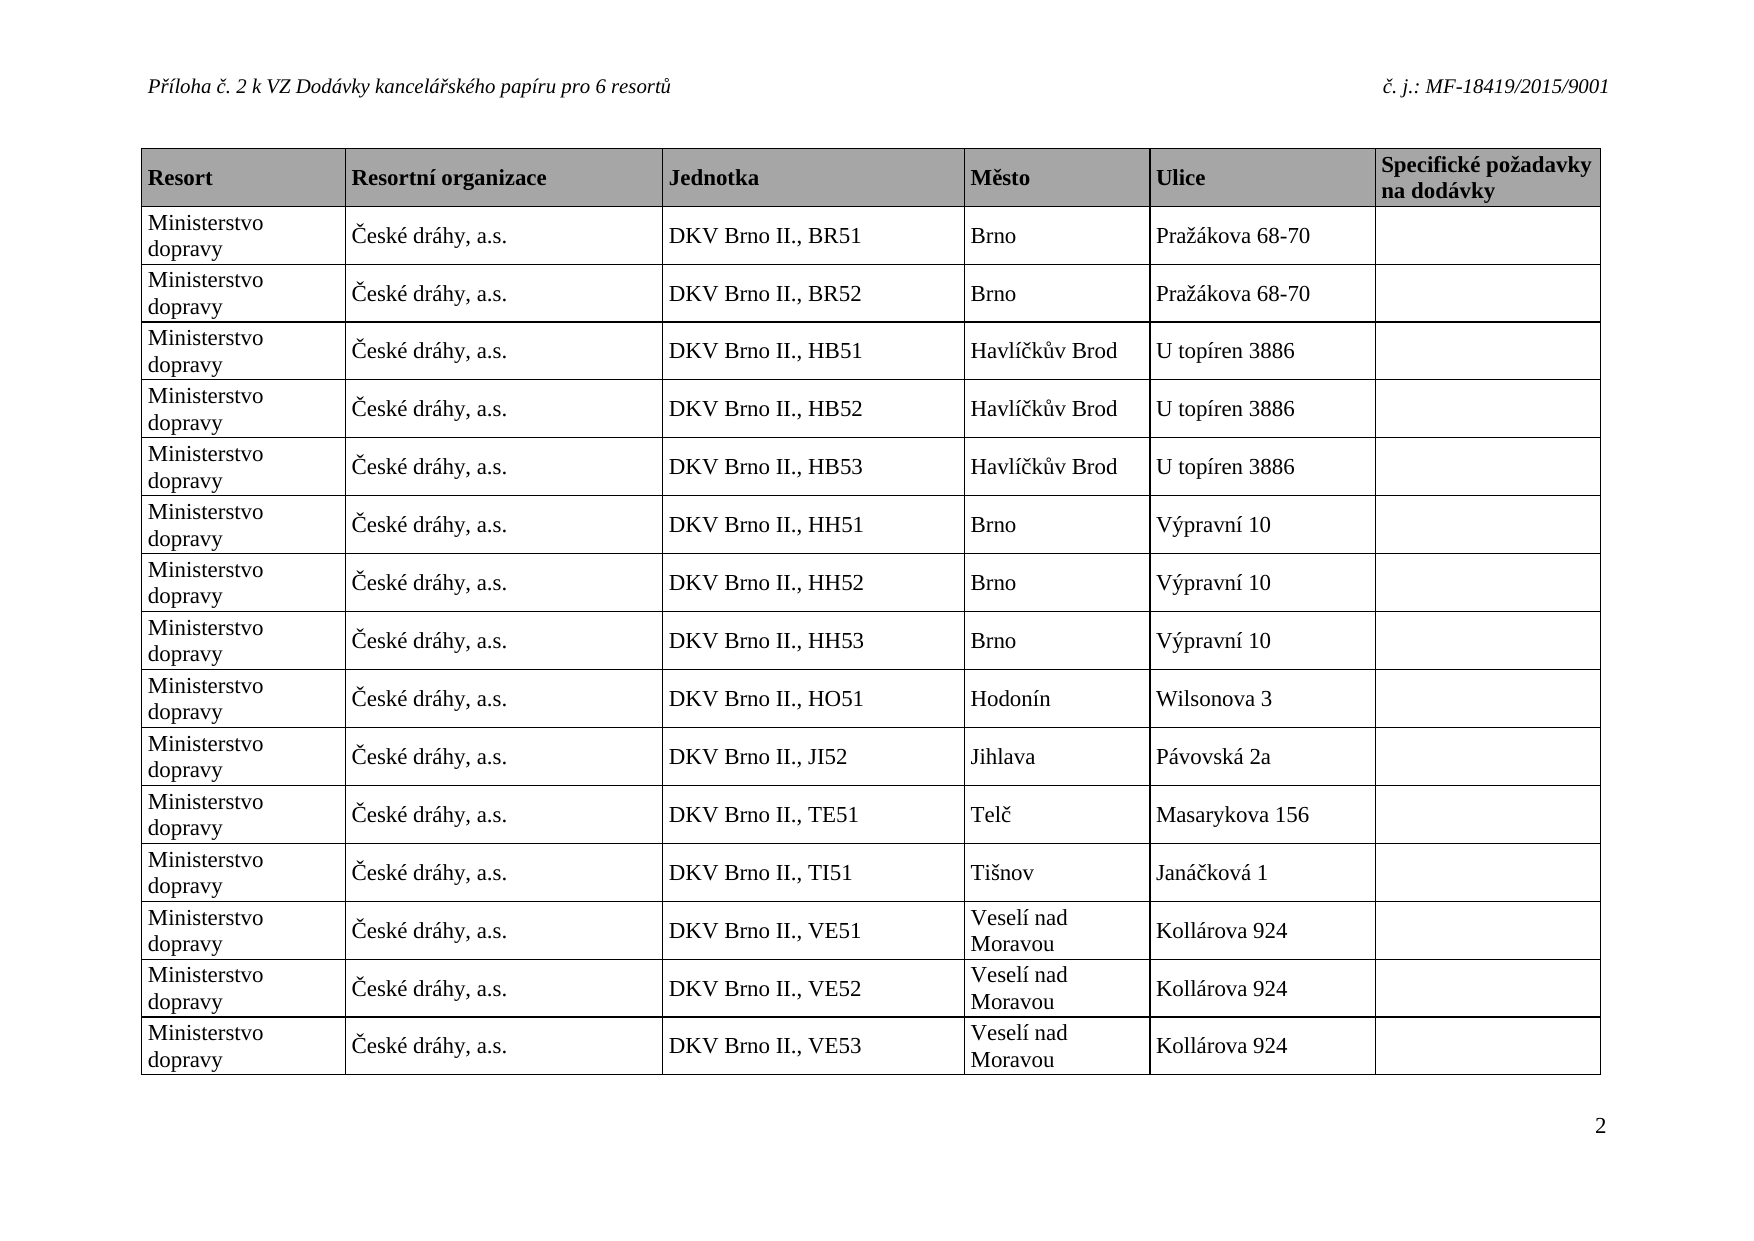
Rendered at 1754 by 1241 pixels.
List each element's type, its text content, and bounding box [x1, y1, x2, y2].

table_header Město [965, 149, 1149, 206]
table_cell DKV Brno II., TI51 [663, 844, 964, 901]
table_cell DKV Brno II., HO51 [663, 670, 964, 727]
table_cell České dráhy, a.s. [346, 960, 662, 1016]
table_cell České dráhy, a.s. [346, 207, 662, 263]
table_cell Ministerstvo dopravy [142, 323, 345, 379]
table_cell Ministerstvo dopravy [142, 844, 345, 901]
table_cell České dráhy, a.s. [346, 265, 662, 321]
table_cell DKV Brno II., HH53 [663, 612, 964, 669]
table_cell Pražákova 68-70 [1151, 207, 1375, 263]
table_cell Ministerstvo dopravy [142, 207, 345, 263]
table_cell Ministerstvo dopravy [142, 438, 345, 495]
table_cell České dráhy, a.s. [346, 786, 662, 843]
table_header Resort [142, 149, 345, 206]
table_cell Výpravní 10 [1151, 612, 1375, 669]
table_cell České dráhy, a.s. [346, 438, 662, 495]
table_cell České dráhy, a.s. [346, 612, 662, 669]
table_cell Kollárova 924 [1151, 960, 1375, 1016]
table_cell [1376, 728, 1600, 785]
table_cell Pávovská 2a [1151, 728, 1375, 785]
table_cell DKV Brno II., HB53 [663, 438, 964, 495]
table_cell Kollárova 924 [1151, 1018, 1375, 1074]
table_cell DKV Brno II., TE51 [663, 786, 964, 843]
table_cell Brno [965, 612, 1149, 669]
table_cell [1376, 265, 1600, 321]
table_cell [1376, 438, 1600, 495]
table_cell DKV Brno II., BR51 [663, 207, 964, 263]
table_cell Ministerstvo dopravy [142, 902, 345, 958]
table_cell [1376, 380, 1600, 437]
table_cell České dráhy, a.s. [346, 323, 662, 379]
table_cell [1376, 612, 1600, 669]
table_cell Tišnov [965, 844, 1149, 901]
table_cell [1376, 670, 1600, 727]
table_cell U topíren 3886 [1151, 323, 1375, 379]
table_cell Ministerstvo dopravy [142, 1018, 345, 1074]
table_cell Masarykova 156 [1151, 786, 1375, 843]
table_cell Ministerstvo dopravy [142, 380, 345, 437]
table_cell Výpravní 10 [1151, 554, 1375, 611]
table_cell Jihlava [965, 728, 1149, 785]
table_cell DKV Brno II., VE52 [663, 960, 964, 1016]
table_cell DKV Brno II., HB51 [663, 323, 964, 379]
table_cell U topíren 3886 [1151, 438, 1375, 495]
table_cell Veselí nad Moravou [965, 960, 1149, 1016]
table_cell České dráhy, a.s. [346, 554, 662, 611]
table_cell Janáčková 1 [1151, 844, 1375, 901]
table_cell DKV Brno II., BR52 [663, 265, 964, 321]
table_cell [1376, 902, 1600, 958]
table_cell České dráhy, a.s. [346, 496, 662, 553]
table_cell Ministerstvo dopravy [142, 265, 345, 321]
table_cell Brno [965, 265, 1149, 321]
table_cell Kollárova 924 [1151, 902, 1375, 958]
table_cell [1376, 554, 1600, 611]
table_cell DKV Brno II., HH51 [663, 496, 964, 553]
table_cell DKV Brno II., VE53 [663, 1018, 964, 1074]
table_cell [1376, 786, 1600, 843]
table_header Jednotka [663, 149, 964, 206]
table_cell Telč [965, 786, 1149, 843]
table_cell Ministerstvo dopravy [142, 728, 345, 785]
table_cell Ministerstvo dopravy [142, 496, 345, 553]
table_cell České dráhy, a.s. [346, 902, 662, 958]
table_cell U topíren 3886 [1151, 380, 1375, 437]
table_cell Brno [965, 554, 1149, 611]
table_cell České dráhy, a.s. [346, 670, 662, 727]
table_cell Výpravní 10 [1151, 496, 1375, 553]
table_cell Ministerstvo dopravy [142, 960, 345, 1016]
table_cell [1376, 1018, 1600, 1074]
table_header Resortní organizace [346, 149, 662, 206]
table_cell České dráhy, a.s. [346, 728, 662, 785]
table_cell Ministerstvo dopravy [142, 612, 345, 669]
table_cell Hodonín [965, 670, 1149, 727]
table_header Ulice [1151, 149, 1375, 206]
table_cell DKV Brno II., HB52 [663, 380, 964, 437]
table_cell DKV Brno II., VE51 [663, 902, 964, 958]
table_cell České dráhy, a.s. [346, 380, 662, 437]
table_cell Brno [965, 496, 1149, 553]
table_cell Havlíčkův Brod [965, 438, 1149, 495]
table_cell Pražákova 68-70 [1151, 265, 1375, 321]
table_cell Ministerstvo dopravy [142, 786, 345, 843]
table_cell České dráhy, a.s. [346, 1018, 662, 1074]
table_cell České dráhy, a.s. [346, 844, 662, 901]
table_cell [1376, 960, 1600, 1016]
table_cell Ministerstvo dopravy [142, 554, 345, 611]
table_cell [1376, 207, 1600, 263]
table_cell Havlíčkův Brod [965, 323, 1149, 379]
table_cell [1376, 323, 1600, 379]
table_cell [1376, 844, 1600, 901]
table_cell [1376, 496, 1600, 553]
table_cell Veselí nad Moravou [965, 1018, 1149, 1074]
table_cell Veselí nad Moravou [965, 902, 1149, 958]
table_cell Havlíčkův Brod [965, 380, 1149, 437]
table_cell Wilsonova 3 [1151, 670, 1375, 727]
table_header Specifické požadavky na dodávky [1376, 149, 1600, 206]
table_cell DKV Brno II., JI52 [663, 728, 964, 785]
table_cell Brno [965, 207, 1149, 263]
table_cell DKV Brno II., HH52 [663, 554, 964, 611]
table_cell Ministerstvo dopravy [142, 670, 345, 727]
